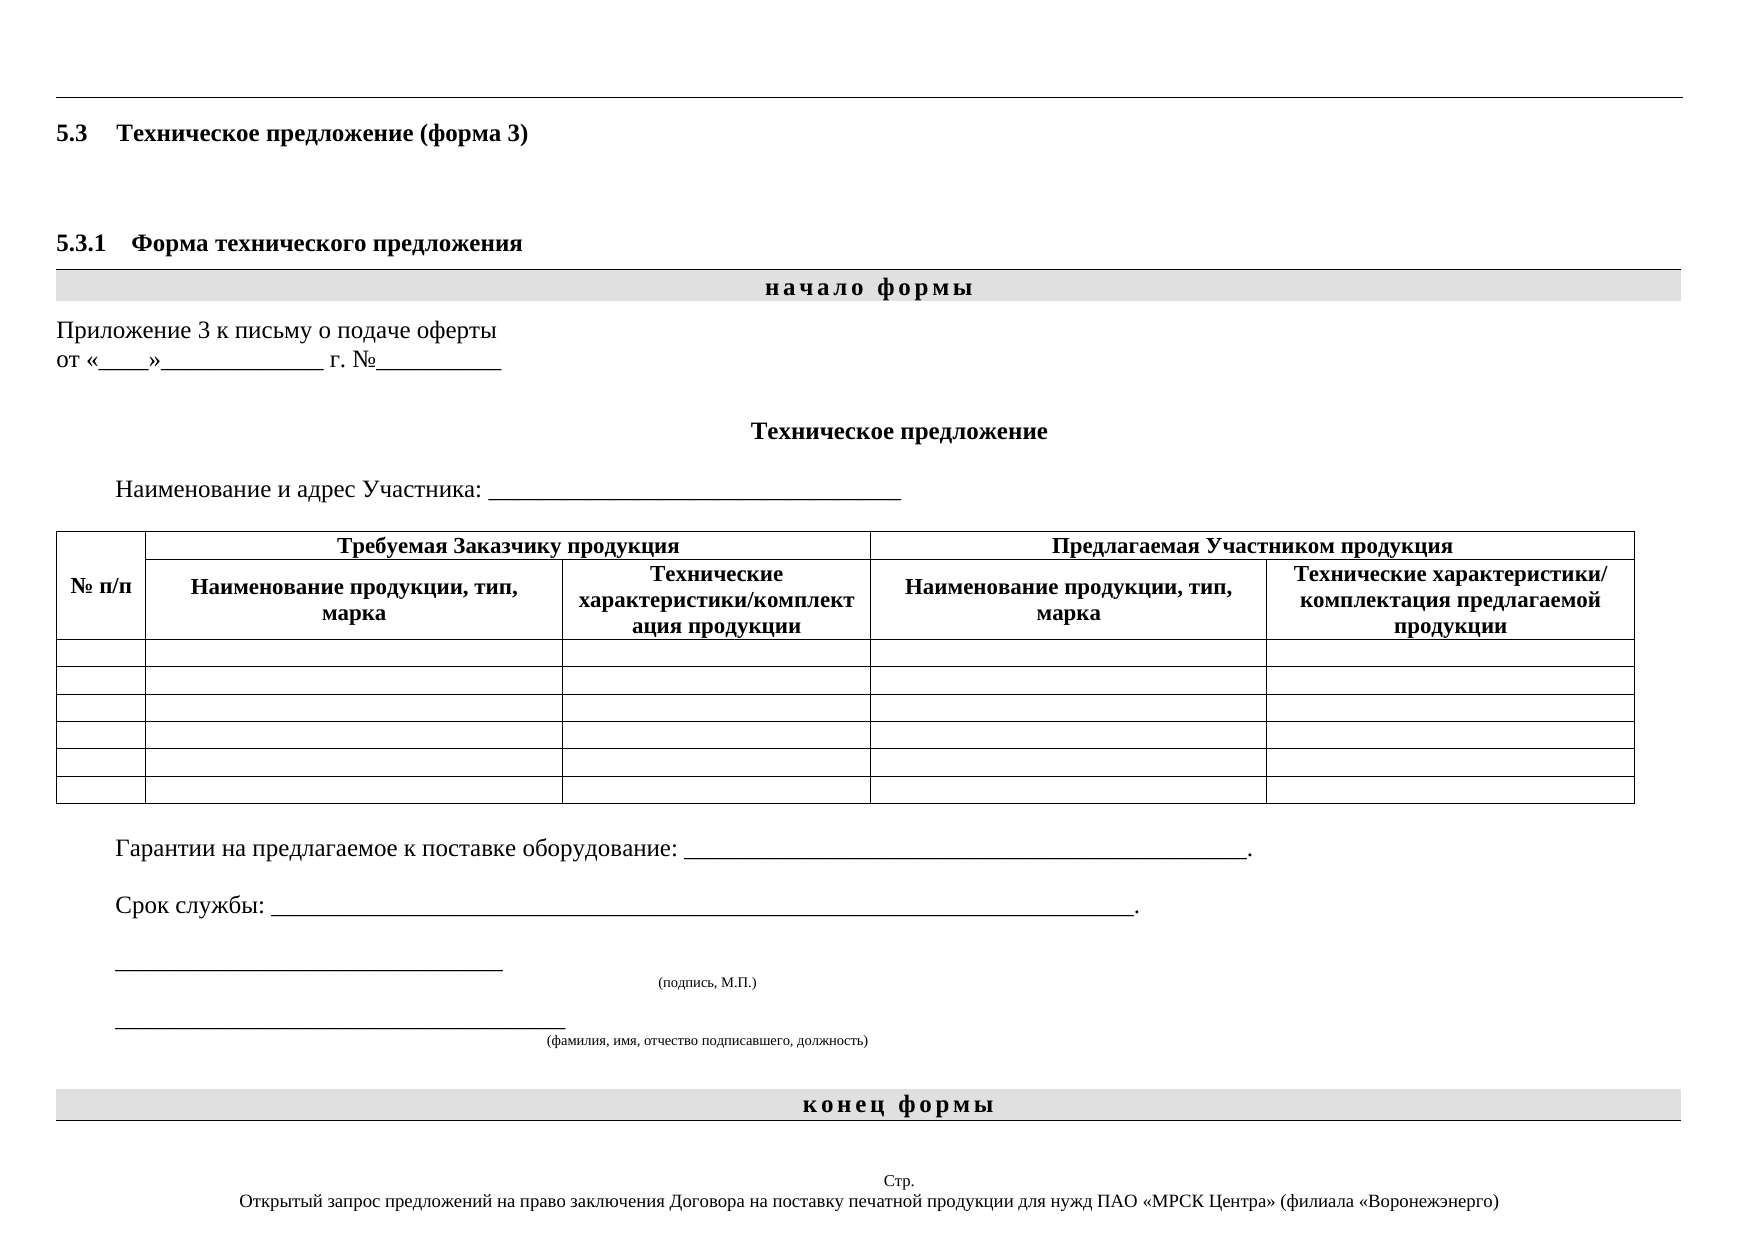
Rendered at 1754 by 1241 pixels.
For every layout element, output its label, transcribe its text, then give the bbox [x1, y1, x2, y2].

text Наименование и адрес Участника: _________________________________ [56, 474, 1683, 502]
table_cell [563, 695, 870, 721]
table_cell [146, 667, 562, 693]
table_cell [871, 640, 1266, 666]
table_cell [146, 722, 562, 748]
table_cell [1267, 695, 1634, 721]
text Техническое предложение [56, 416, 1683, 445]
table_cell [146, 749, 562, 776]
text начало формы [56, 270, 1681, 301]
table_cell [146, 777, 562, 803]
table_cell [563, 749, 870, 776]
table_cell [57, 695, 145, 721]
table_cell [563, 777, 870, 803]
table_cell [871, 667, 1266, 693]
table_cell [871, 777, 1266, 803]
table_cell [1267, 722, 1634, 748]
table_cell [57, 749, 145, 776]
table_cell [1267, 667, 1634, 693]
table_cell [871, 695, 1266, 721]
table_header Предлагаемая Участником продукция [871, 532, 1634, 558]
table_cell [871, 722, 1266, 748]
table_cell [871, 749, 1266, 776]
table_cell [563, 640, 870, 666]
text конец формы [56, 1089, 1681, 1120]
text _______________________________ [56, 945, 1683, 974]
subtitle Форма технического предложения [56, 228, 1683, 257]
table_cell [57, 777, 145, 803]
table_cell [146, 695, 562, 721]
table_header № п/п [57, 532, 145, 639]
table_cell [1267, 749, 1634, 776]
table_cell [57, 722, 145, 748]
text Гарантии на предлагаемое к поставке оборудование: _____________________________________________. [56, 833, 1683, 862]
table_cell Наименование продукции, тип, марка [871, 560, 1266, 639]
text Срок службы: _____________________________________________________________________. [56, 890, 1683, 919]
table_cell [146, 640, 562, 666]
text ____________________________________ [56, 1003, 1683, 1032]
table_cell [1267, 777, 1634, 803]
table_header Требуемая Заказчику продукция [146, 532, 870, 558]
table_cell [563, 722, 870, 748]
subtitle Техническое предложение (форма 3) [56, 118, 1683, 147]
text (подпись, М.П.) [56, 974, 1299, 1003]
text (фамилия, имя, отчество подписавшего, должность) [56, 1032, 1299, 1060]
table_cell Наименование продукции, тип, марка [146, 560, 562, 639]
table_cell [563, 667, 870, 693]
text Приложение 3 к письму о подаче оферты от «____»_____________ г. №__________ [56, 316, 1683, 373]
table_cell [57, 667, 145, 693]
table_cell Технические характеристики/ комплектация предлагаемой продукции [1267, 560, 1634, 639]
table_cell [1267, 640, 1634, 666]
table_cell Технические характеристики/комплектация продукции [563, 560, 870, 639]
table_cell [57, 640, 145, 666]
